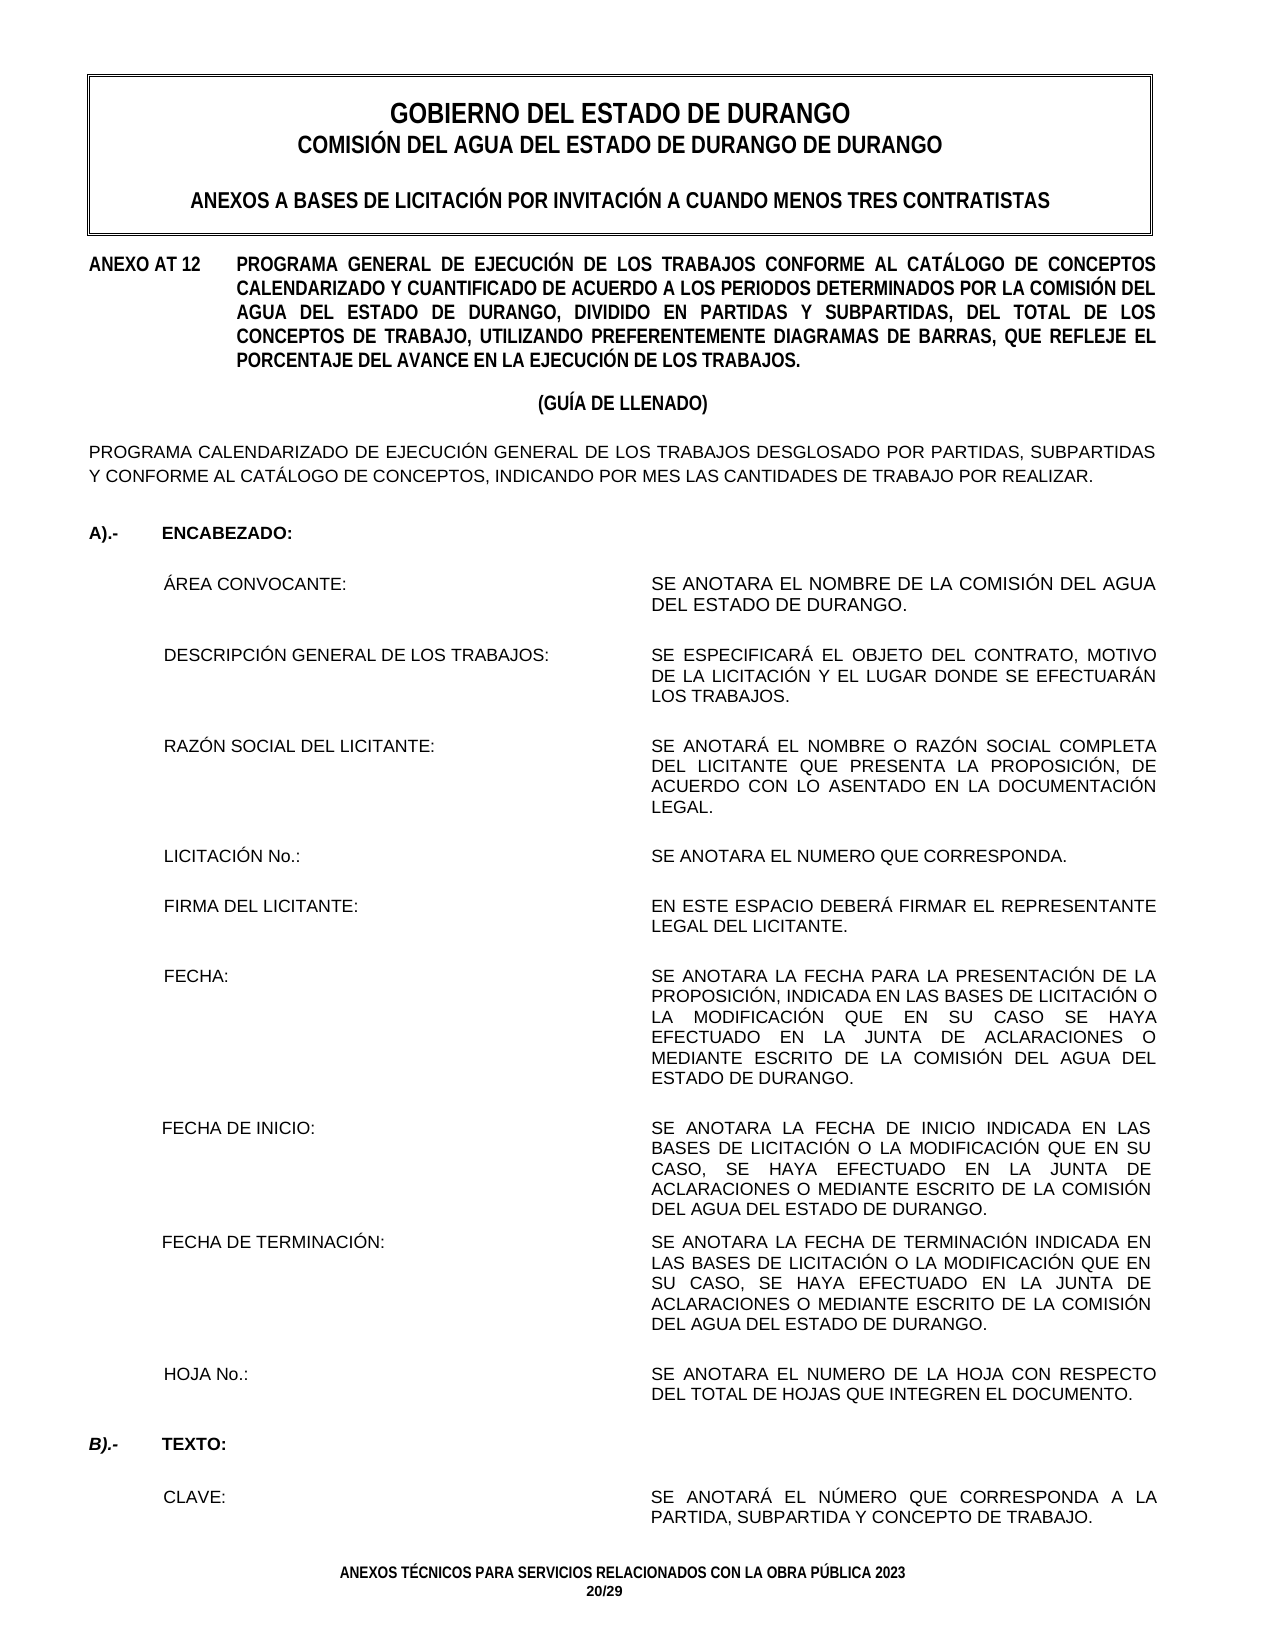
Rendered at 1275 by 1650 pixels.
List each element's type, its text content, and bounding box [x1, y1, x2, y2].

text A).- ENCABEZADO: [89, 518, 1152, 543]
text DESCRIPCIÓN GENERAL DE LOS TRABAJOS: SE ESPECIFICARÁ EL OBJETO DEL CONTRATO, MOTIVO DE LA LICITACIÓN Y EL LUGAR DONDE SE EFECTUARÁN LOS TRABAJOS. [164, 645, 1157, 706]
text LICITACIÓN No.: SE ANOTARA EL NUMERO QUE CORRESPONDA. [164, 846, 1157, 867]
text PROGRAMA CALENDARIZADO DE EJECUCIÓN GENERAL DE LOS TRABAJOS DESGLOSADO POR PARTIDAS, SUBPARTIDAS Y CONFORME AL CATÁLOGO DE CONCEPTOS, INDICANDO POR MES LAS CANTIDADES DE TRABAJO POR REALIZAR. [89, 439, 1157, 487]
text B).- TEXTO: [89, 1433, 1157, 1454]
text RAZÓN SOCIAL DEL LICITANTE: SE ANOTARÁ EL NOMBRE O RAZÓN SOCIAL COMPLETA DEL LICITANTE QUE PRESENTA LA PROPOSICIÓN, DE ACUERDO CON LO ASENTADO EN LA DOCUMENTACIÓN LEGAL. [164, 735, 1157, 817]
text HOJA No.: SE ANOTARA EL NUMERO DE LA HOJA CON RESPECTO DEL TOTAL DE HOJAS QUE INTEGREN EL DOCUMENTO. [164, 1363, 1157, 1404]
text FECHA DE INICIO: SE ANOTARA LA FECHA DE INICIO INDICADA EN LAS BASES DE LICITACIÓN O LA MODIFICACIÓN QUE EN SU CASO, SE HAYA EFECTUADO EN LA JUNTA DE ACLARACIONES O MEDIANTE ESCRITO DE LA COMISIÓN DEL AGUA DEL ESTADO DE DURANGO. [162, 1117, 1152, 1219]
text ÁREA CONVOCANTE: SE ANOTARA EL NOMBRE DE LA COMISIÓN DEL AGUA DEL ESTADO DE DURANGO. [164, 573, 1157, 616]
text FIRMA DEL LICITANTE: EN ESTE ESPACIO DEBERÁ FIRMAR EL REPRESENTANTE LEGAL DEL LICITANTE. [164, 896, 1157, 937]
text FECHA: SE ANOTARA LA FECHA PARA LA PRESENTACIÓN DE LA PROPOSICIÓN, INDICADA EN LAS BASES DE LICITACIÓN O LA MODIFICACIÓN QUE EN SU CASO SE HAYA EFECTUADO EN LA JUNTA DE ACLARACIONES O MEDIANTE ESCRITO DE LA COMISIÓN DEL AGUA DEL ESTADO DE DURANGO. [164, 966, 1157, 1088]
text FECHA DE TERMINACIÓN: SE ANOTARA LA FECHA DE TERMINACIÓN INDICADA EN LAS BASES DE LICITACIÓN O LA MODIFICACIÓN QUE EN SU CASO, SE HAYA EFECTUADO EN LA JUNTA DE ACLARACIONES O MEDIANTE ESCRITO DE LA COMISIÓN DEL AGUA DEL ESTADO DE DURANGO. [162, 1232, 1152, 1334]
text CLAVE: SE ANOTARÁ EL NÚMERO QUE CORRESPONDA A LA PARTIDA, SUBPARTIDA Y CONCEPTO DE TRABAJO. [163, 1487, 1157, 1527]
